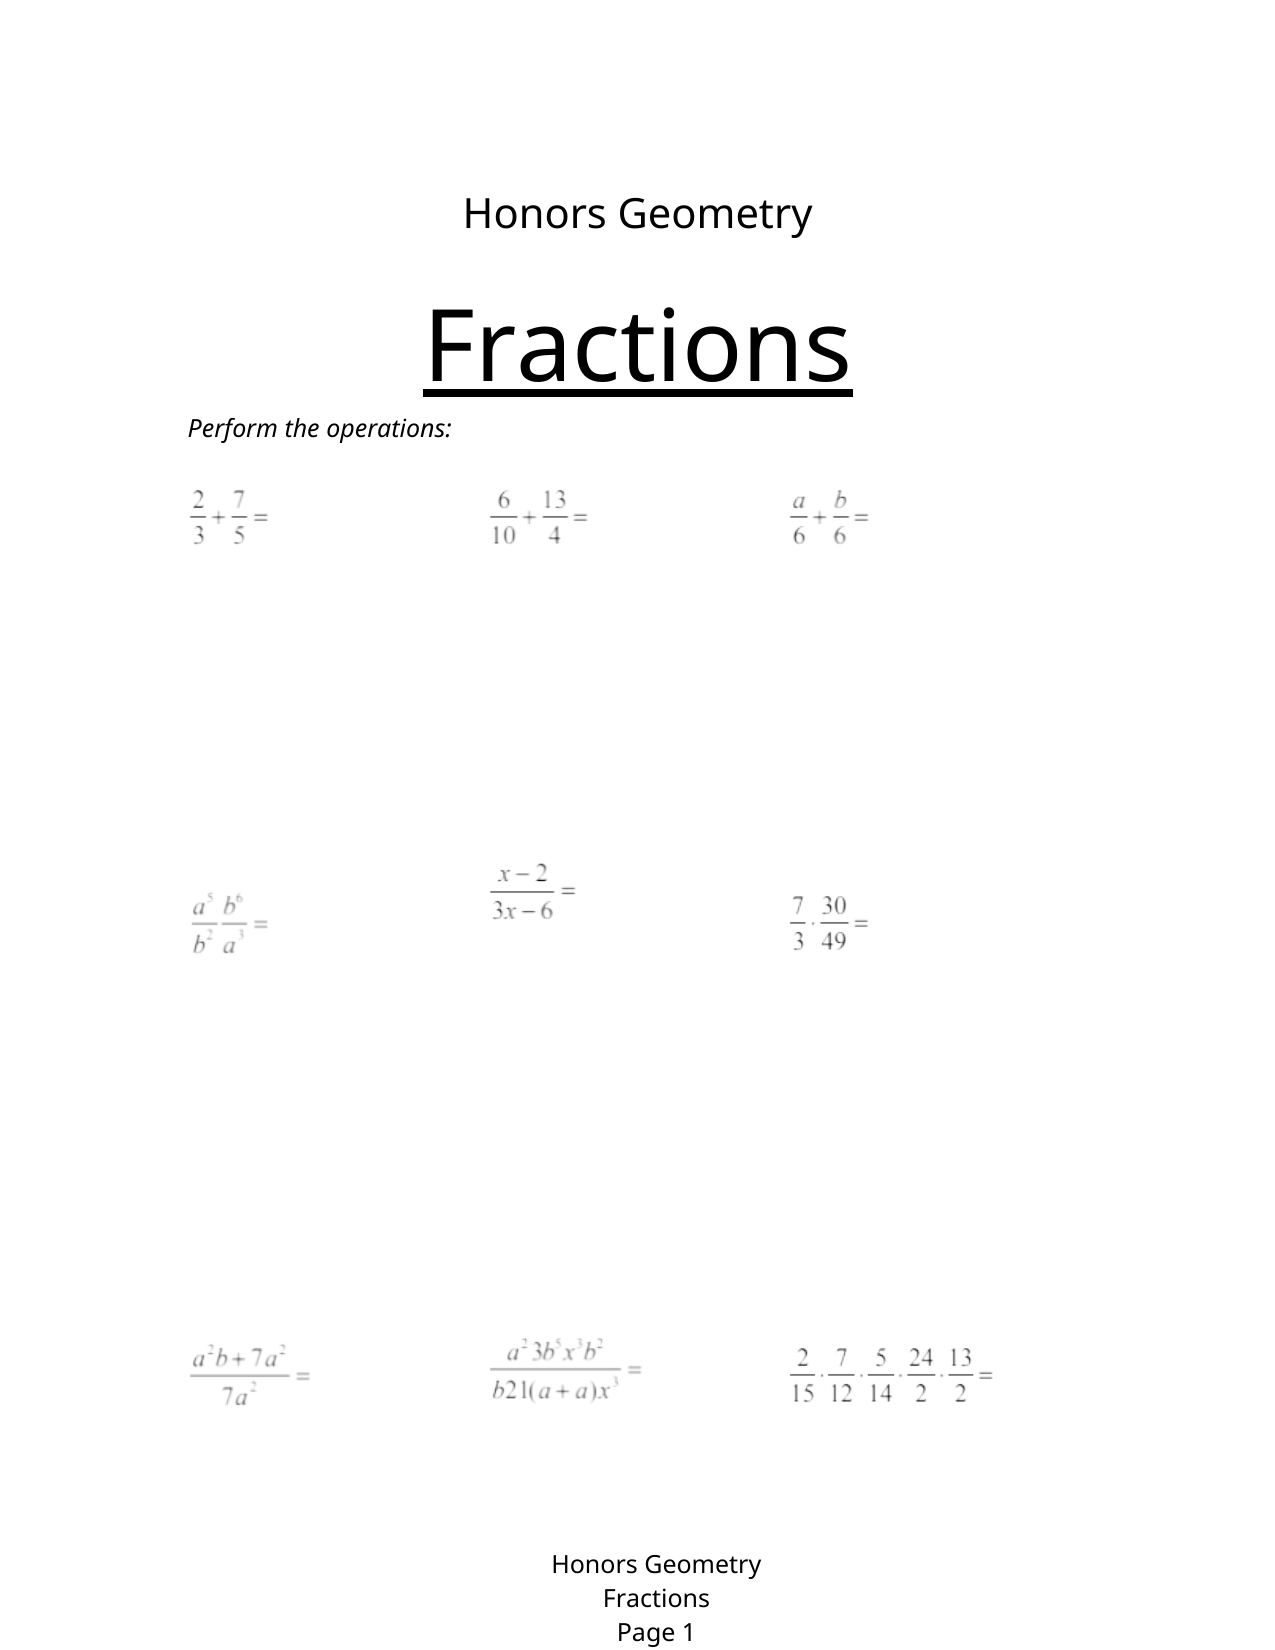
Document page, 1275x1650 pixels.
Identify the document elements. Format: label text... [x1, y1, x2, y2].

text Fractions [187, 241, 1087, 411]
text Perform the operations: [187, 411, 1087, 445]
text Honors Geometry [187, 150, 1087, 241]
